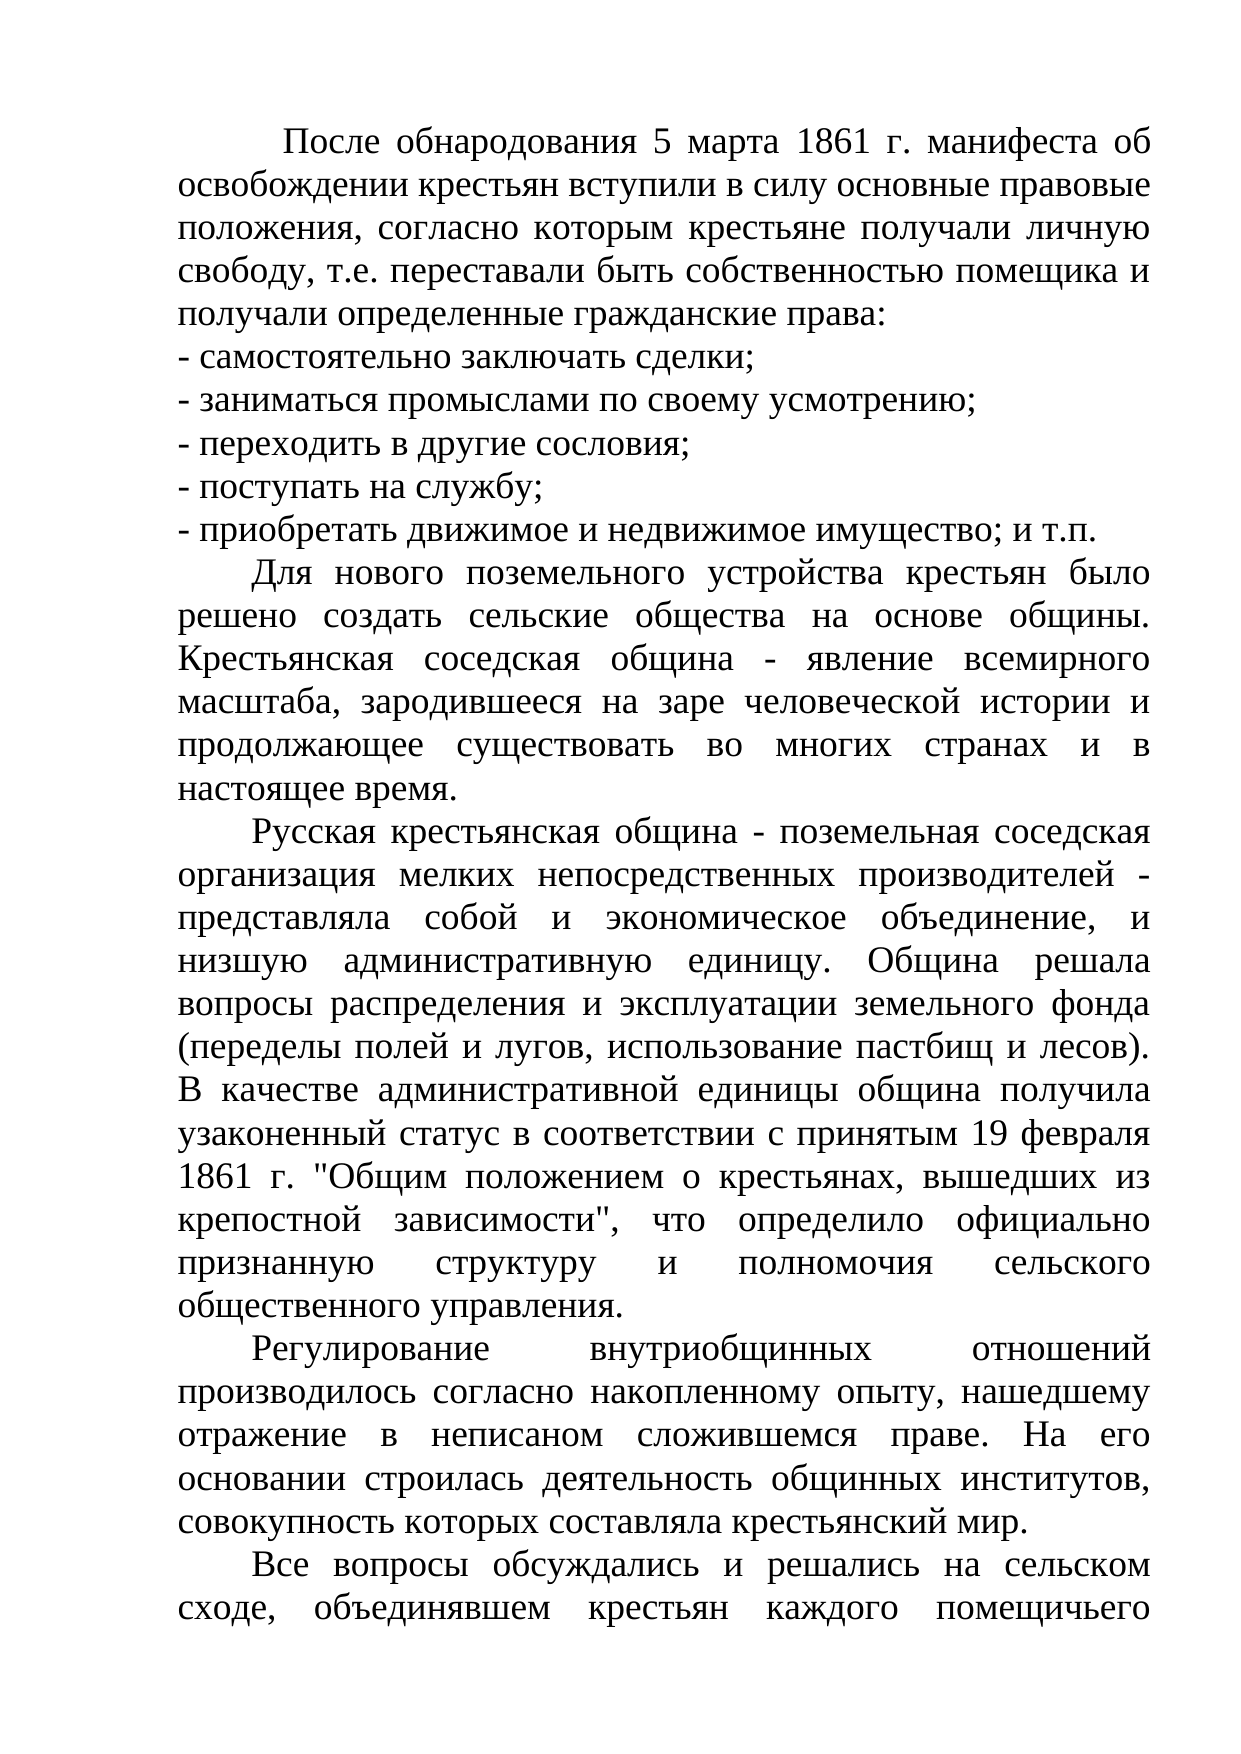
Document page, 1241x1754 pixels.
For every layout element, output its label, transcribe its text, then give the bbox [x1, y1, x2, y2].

text - поступать на службу; [177, 463, 1152, 506]
text Для нового поземельного устройства крестьян было решено создать сельские общества на основе общины. Крестьянская соседская община - явление всемирного масштаба, зародившееся на заре человеческой истории и продолжающее существовать во многих странах и в настоящее время. [177, 549, 1152, 808]
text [177, 1541, 1152, 1627]
text Регулирование внутриобщинных отношений производилось согласно накопленному опыту, нашедшему отражение в неписаном сложившемся праве. На его основании строилась деятельность общинных институтов, совокупность которых составляла крестьянский мир. [177, 1326, 1152, 1541]
text - приобретать движимое и недвижимое имущество; и т.п. [177, 506, 1152, 549]
text - переходить в другие сословия; [177, 420, 1152, 463]
text - заниматься промыслами по своему усмотрению; [177, 377, 1152, 420]
text После обнародования 5 марта 1861 г. манифеста об освобождении крестьян вступили в силу основные правовые положения, согласно которым крестьяне получали личную свободу, т.е. переставали быть собственностью помещика и получали определенные гражданские права: [177, 118, 1152, 334]
text - самостоятельно заключать сделки; [177, 334, 1152, 377]
text Русская крестьянская община - поземельная соседская организация мелких непосредственных производителей - представляла собой и экономическое объединение, и низшую административную единицу. Община решала вопросы распределения и эксплуатации земельного фонда (переделы полей и лугов, использование пастбищ и лесов). В качестве административной единицы община получила узаконенный статус в соответствии с принятым 19 февраля 1861 г. "Общим положением о крестьянах, вышедших из крепостной зависимости", что определило официально признанную структуру и полномочия сельского общественного управления. [177, 808, 1152, 1326]
